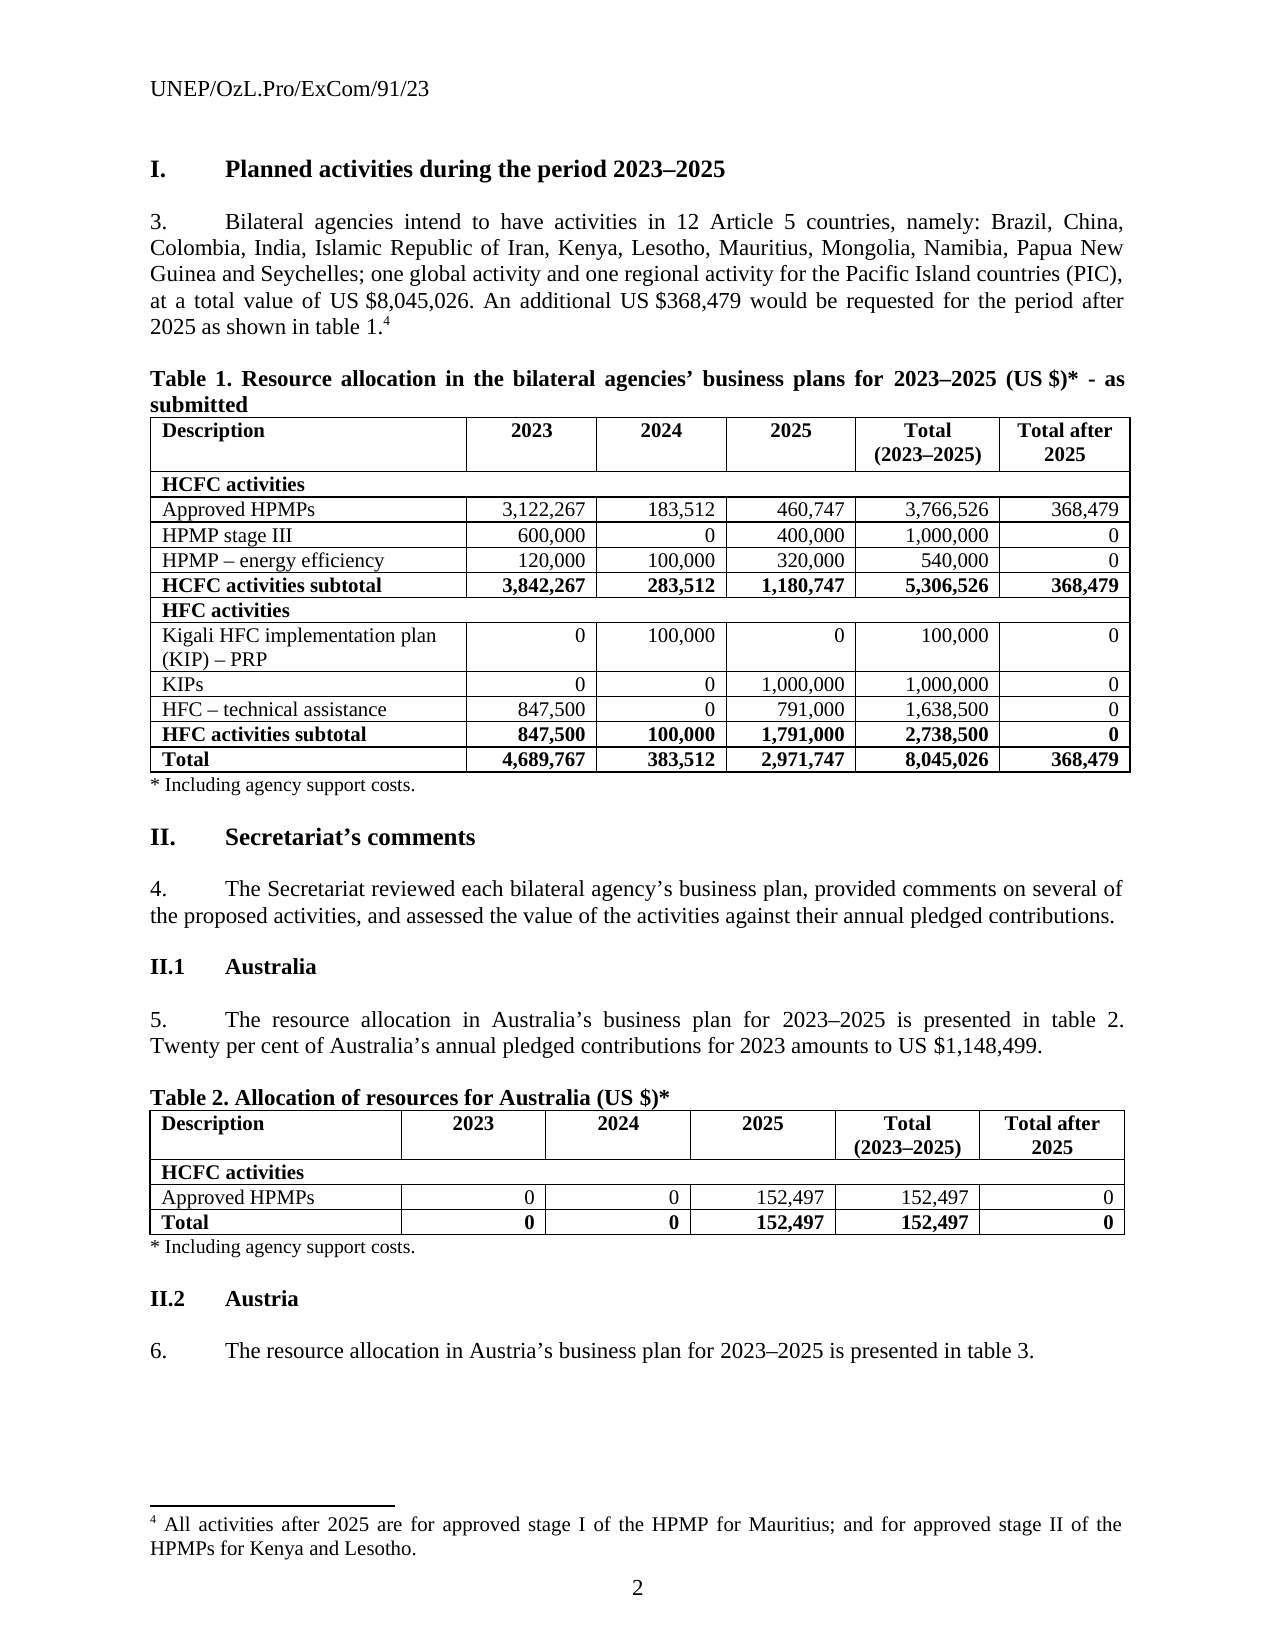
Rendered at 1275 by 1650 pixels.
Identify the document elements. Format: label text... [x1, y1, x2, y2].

table_cell HPMP – energy efficiency [151, 548, 466, 572]
table_cell 0 [402, 1185, 545, 1209]
table_cell 1,000,000 [856, 523, 999, 547]
table_cell 368,479 [1000, 498, 1129, 521]
table_cell 100,000 [856, 623, 999, 671]
table_cell 2,738,500 [856, 722, 999, 746]
table_cell 8,045,026 [856, 748, 999, 771]
table_header 2024 [546, 1111, 690, 1159]
table_cell 152,497 [836, 1185, 979, 1209]
table_cell Kigali HFC implementation plan (KIP) – PRP [151, 623, 466, 671]
table_cell 0 [980, 1185, 1124, 1209]
table_cell Total [151, 748, 466, 771]
table_cell Approved HPMPs [151, 1185, 401, 1209]
table_cell HCFC activities [151, 472, 1129, 496]
table_header Total (2023–2025) [856, 418, 999, 471]
table_cell 0 [1000, 672, 1129, 696]
table_cell [467, 446, 596, 471]
table_cell 3,766,526 [856, 498, 999, 521]
table_header Total (2023–2025) [836, 1111, 979, 1159]
table_cell HPMP stage III [151, 523, 466, 547]
table_cell 0 [597, 672, 726, 696]
table_cell HFC activities [151, 598, 1129, 622]
table_cell 100,000 [597, 623, 726, 671]
table_cell 1,000,000 [856, 672, 999, 696]
table_cell 4,689,767 [467, 748, 596, 771]
table_cell HCFC activities [151, 1160, 1124, 1184]
subtitle The resource allocation in Austria’s business plan for 2023–2025 is presented in table 3. [150, 1337, 1125, 1364]
table_cell 0 [597, 697, 726, 721]
text Table 2. Allocation of resources for Australia (US $)* [150, 1083, 1125, 1110]
table_cell 600,000 [467, 523, 596, 547]
table_cell 460,747 [727, 498, 855, 521]
table_cell 0 [1000, 523, 1129, 547]
table_cell 3,842,267 [467, 573, 596, 597]
table_cell 383,512 [597, 748, 726, 771]
text * Including agency support costs. [150, 773, 1125, 795]
table_cell 320,000 [727, 548, 855, 572]
table_cell 0 [1000, 697, 1129, 721]
subtitle Bilateral agencies intend to have activities in 12 Article 5 countries, namely: Brazil, China, Colombia, India, Islamic Republic of Iran, Kenya, Lesotho, Mauritius, Mongolia, Namibia, Papua New Guinea and Seychelles; one global activity and one regional activity for the Pacific Island countries (PIC), at a total value of US $8,045,026. An additional US $368,479 would be requested for the period after 2025 as shown in table 1. [150, 208, 1125, 339]
table_header 2025 [691, 1111, 835, 1159]
table_cell 0 [727, 623, 855, 671]
table_cell 0 [546, 1210, 690, 1234]
table_cell 791,000 [727, 697, 855, 721]
table_header Description [151, 1111, 401, 1159]
table_cell 5,306,526 [856, 573, 999, 597]
table_cell HFC – technical assistance [151, 697, 466, 721]
table_cell KIPs [151, 672, 466, 696]
table_cell 120,000 [467, 548, 596, 572]
table_cell 847,500 [467, 697, 596, 721]
subtitle The Secretariat reviewed each bilateral agency’s business plan, provided comments on several of the proposed activities, and assessed the value of the activities against their annual pledged contributions. [150, 875, 1125, 928]
table_cell 0 [980, 1210, 1124, 1234]
table_header 2024 [597, 418, 726, 471]
table_cell 3,122,267 [467, 498, 596, 521]
table_cell 400,000 [727, 523, 855, 547]
table_header 2023 [467, 418, 596, 446]
table_cell 2,971,747 [727, 748, 855, 771]
table_cell 1,000,000 [727, 672, 855, 696]
table_cell 100,000 [597, 722, 726, 746]
table_cell 1,791,000 [727, 722, 855, 746]
table_cell Total [151, 1210, 401, 1234]
table_cell 0 [1000, 548, 1129, 572]
table_cell 183,512 [597, 498, 726, 521]
table_cell 368,479 [1000, 573, 1129, 597]
table_cell HFC activities subtotal [151, 722, 466, 746]
table_cell 0 [597, 523, 726, 547]
table_cell 0 [402, 1210, 545, 1234]
table_cell HCFC activities subtotal [151, 573, 466, 597]
table_cell 540,000 [856, 548, 999, 572]
text Table 1. Resource allocation in the bilateral agencies’ business plans for 2023–2025 (US $)* - as submitted [150, 364, 1125, 417]
table_cell 368,479 [1000, 748, 1129, 771]
table_header Total after 2025 [980, 1111, 1124, 1159]
subtitle II. Secretariat’s comments [150, 822, 1125, 850]
text I. Planned activities during the period 2023–2025 [150, 154, 1125, 183]
table_cell 0 [1000, 623, 1129, 671]
table_cell 152,497 [836, 1210, 979, 1234]
table_cell Approved HPMPs [151, 498, 466, 521]
text * Including agency support costs. [150, 1235, 1125, 1258]
table_cell 283,512 [597, 573, 726, 597]
table_cell 1,180,747 [727, 573, 855, 597]
table_cell 0 [546, 1185, 690, 1209]
text II.1 Australia [150, 953, 1125, 979]
table_cell 0 [1000, 722, 1129, 746]
table_cell 1,638,500 [856, 697, 999, 721]
table_cell 100,000 [597, 548, 726, 572]
table_header Description [151, 418, 466, 471]
text II.2 Austria [150, 1284, 1125, 1311]
table_cell 152,497 [691, 1210, 835, 1234]
table_cell 0 [467, 623, 596, 671]
subtitle The resource allocation in Australia’s business plan for 2023–2025 is presented in table 2. Twenty per cent of Australia’s annual pledged contributions for 2023 amounts to US $1,148,499. [150, 1006, 1125, 1058]
table_header 2025 [727, 418, 855, 471]
table_header 2023 [402, 1111, 545, 1159]
table_cell 847,500 [467, 722, 596, 746]
table_cell 152,497 [691, 1185, 835, 1209]
table_cell 0 [467, 672, 596, 696]
table_header Total after 2025 [1000, 418, 1129, 471]
